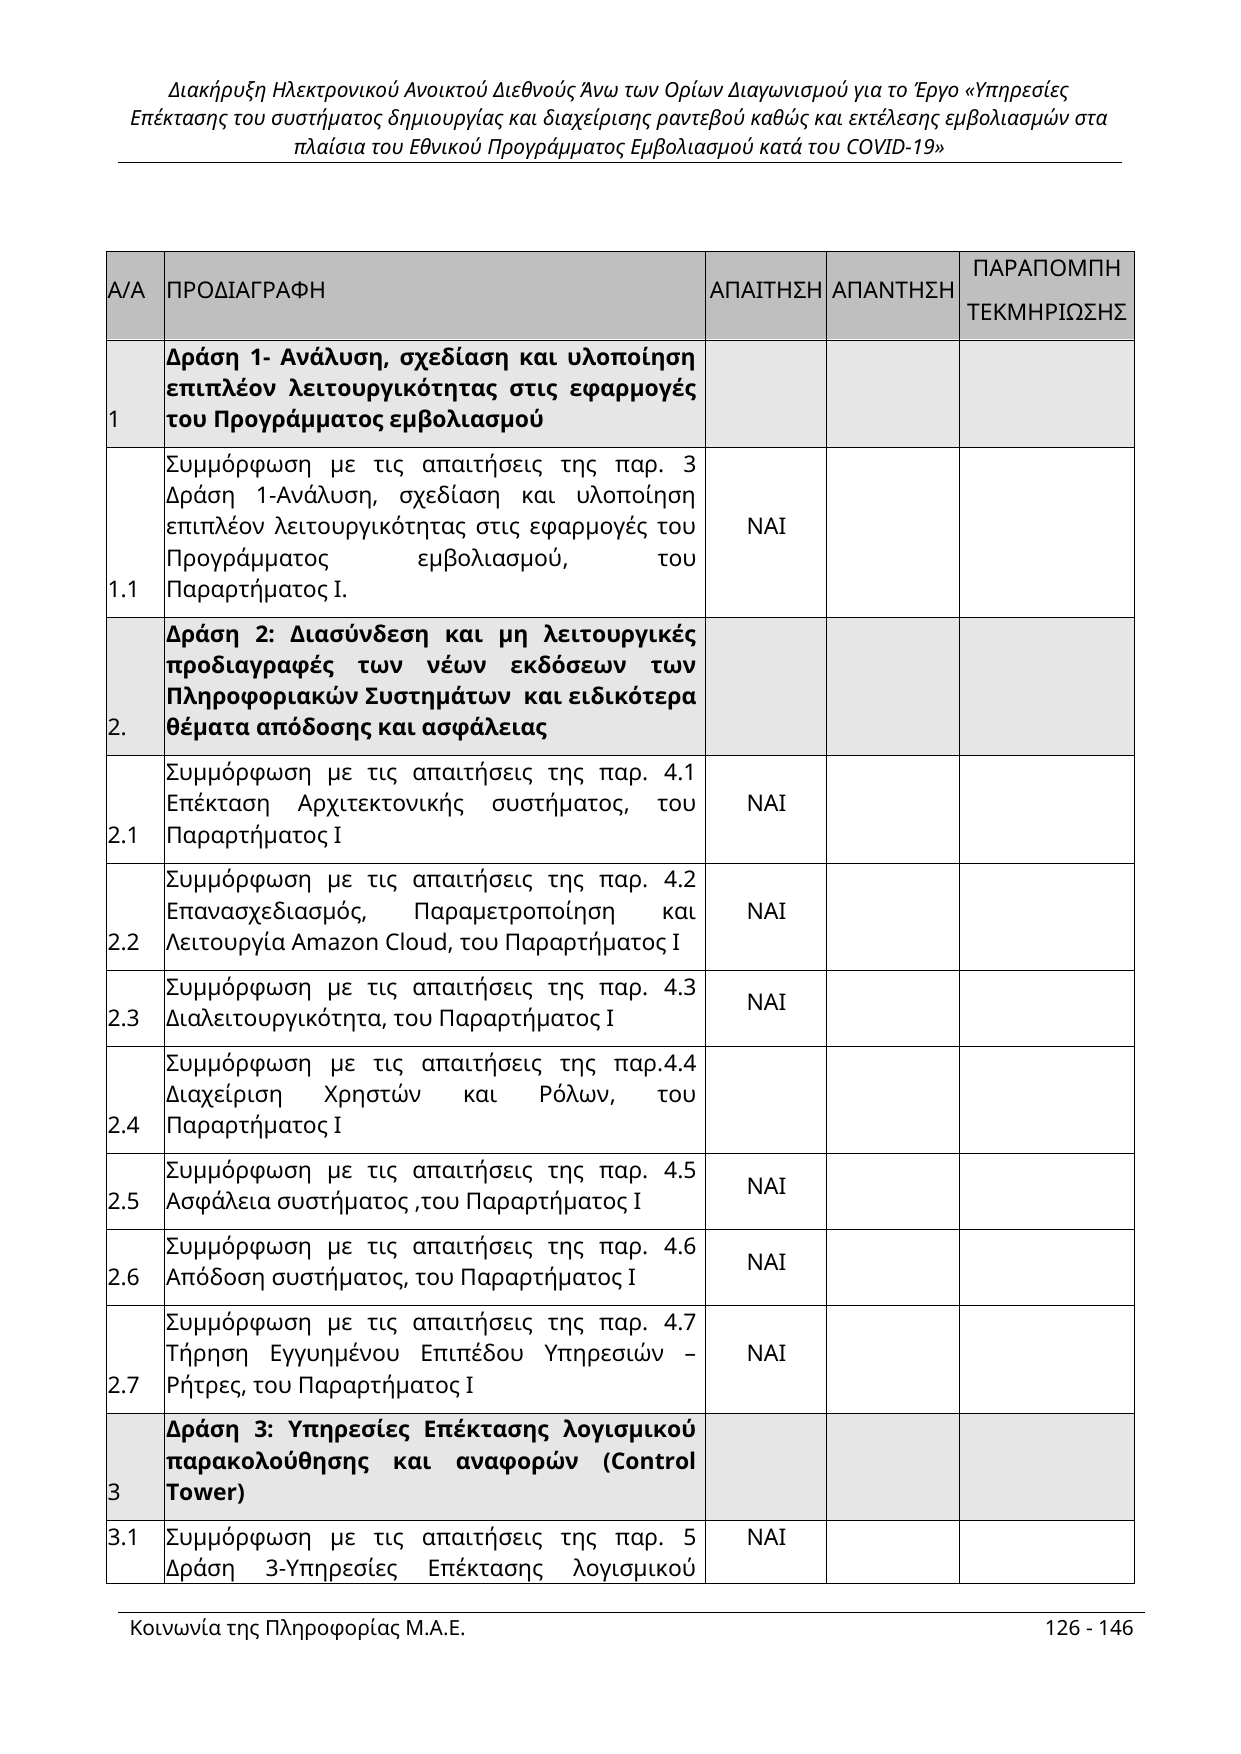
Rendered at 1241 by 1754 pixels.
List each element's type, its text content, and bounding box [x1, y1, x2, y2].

table_cell [960, 341, 1134, 447]
table_cell [960, 1306, 1134, 1412]
table_cell [827, 341, 959, 447]
table_cell [960, 756, 1134, 862]
table_cell 2.2 [107, 864, 164, 970]
table_cell [960, 1154, 1134, 1229]
table_cell [960, 618, 1134, 755]
table_cell 2.6 [107, 1230, 164, 1305]
table_cell ΝΑΙ [706, 1521, 826, 1583]
table_cell Συμμόρφωση με τις απαιτήσεις της παρ. 4.2 Επανασχεδιασμός, Παραμετροποίηση και Λειτουργία Amazon Cloud, του Παραρτήματος Ι [165, 864, 705, 970]
table_cell [827, 1230, 959, 1305]
table_cell ΝΑΙ [706, 971, 826, 1046]
table_cell ΝΑΙ [706, 448, 826, 617]
table_cell Συμμόρφωση με τις απαιτήσεις της παρ. 4.1 Επέκταση Αρχιτεκτονικής συστήματος, του Παραρτήματος Ι [165, 756, 705, 862]
table_cell [960, 864, 1134, 970]
table_cell [960, 1047, 1134, 1153]
table_cell [706, 1047, 826, 1153]
table_cell [960, 1521, 1134, 1583]
table_cell [827, 756, 959, 862]
table_cell Συμμόρφωση με τις απαιτήσεις της παρ. 4.6 Απόδοση συστήματος, του Παραρτήματος Ι [165, 1230, 705, 1305]
table_cell ΝΑΙ [706, 1154, 826, 1229]
table_cell 2.4 [107, 1047, 164, 1153]
table_cell ΝΑΙ [706, 1230, 826, 1305]
table_cell 1 [107, 341, 164, 447]
table_cell 2.5 [107, 1154, 164, 1229]
table_cell 3 [107, 1414, 164, 1520]
table_cell Δράση 1- Ανάλυση, σχεδίαση και υλοποίηση επιπλέον λειτουργικότητας στις εφαρμογές του Προγράμματος εμβολιασμού [165, 341, 705, 447]
table_cell [827, 864, 959, 970]
table_cell [960, 448, 1134, 617]
table_cell 2. [107, 618, 164, 755]
table_cell Δράση 2: Διασύνδεση και μη λειτουργικές προδιαγραφές των νέων εκδόσεων των Πληροφοριακών Συστημάτων και ειδικότερα θέματα απόδοσης και ασφάλειας [165, 618, 705, 755]
table_cell [706, 341, 826, 447]
table_cell Δράση 3: Υπηρεσίες Επέκτασης λογισμικού παρακολούθησης και αναφορών (Control Tower) [165, 1414, 705, 1520]
table_cell [960, 1414, 1134, 1520]
table_cell Συμμόρφωση με τις απαιτήσεις της παρ. 4.3 Διαλειτουργικότητα, του Παραρτήματος Ι [165, 971, 705, 1046]
table_cell [960, 971, 1134, 1046]
table_cell 2.1 [107, 756, 164, 862]
table_cell [827, 1521, 959, 1583]
table_cell [827, 448, 959, 617]
table_cell [827, 618, 959, 755]
table_cell [827, 1154, 959, 1229]
table_cell [827, 1047, 959, 1153]
table_header ΠΑΡΑΠΟΜΠΗ ΤΕΚΜΗΡΙΩΣΗΣ [960, 252, 1134, 339]
table_cell [827, 971, 959, 1046]
table_cell Συμμόρφωση με τις απαιτήσεις της παρ.4.4 Διαχείριση Χρηστών και Ρόλων, του Παραρτήματος Ι [165, 1047, 705, 1153]
table_cell [827, 1306, 959, 1412]
table_header ΑΠΑΙΤΗΣΗ [706, 252, 826, 339]
table_cell 2.7 [107, 1306, 164, 1412]
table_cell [165, 1521, 705, 1583]
table_cell Συμμόρφωση με τις απαιτήσεις της παρ. 4.5 Ασφάλεια συστήματος ,του Παραρτήματος Ι [165, 1154, 705, 1229]
table_cell 2.3 [107, 971, 164, 1046]
table_cell ΝΑΙ [706, 1306, 826, 1412]
table_header ΠΡΟΔΙΑΓΡΑΦΗ [165, 252, 705, 339]
table_cell ΝΑΙ [706, 756, 826, 862]
table_cell [960, 1230, 1134, 1305]
table_cell Συμμόρφωση με τις απαιτήσεις της παρ. 4.7 Τήρηση Εγγυημένου Επιπέδου Υπηρεσιών – Ρήτρες, του Παραρτήματος Ι [165, 1306, 705, 1412]
table_cell Συμμόρφωση με τις απαιτήσεις της παρ. 3 Δράση 1-Ανάλυση, σχεδίαση και υλοποίηση επιπλέον λειτουργικότητας στις εφαρμογές του Προγράμματος εμβολιασμού, του Παραρτήματος Ι. [165, 448, 705, 617]
table_cell [827, 1414, 959, 1520]
table_cell [706, 618, 826, 755]
table_cell 3.1 [107, 1521, 164, 1583]
table_cell 1.1 [107, 448, 164, 617]
table_cell ΝΑΙ [706, 864, 826, 970]
table_cell [706, 1414, 826, 1520]
table_header Α/Α [107, 252, 164, 339]
table_header ΑΠΑΝΤΗΣΗ [827, 252, 959, 339]
